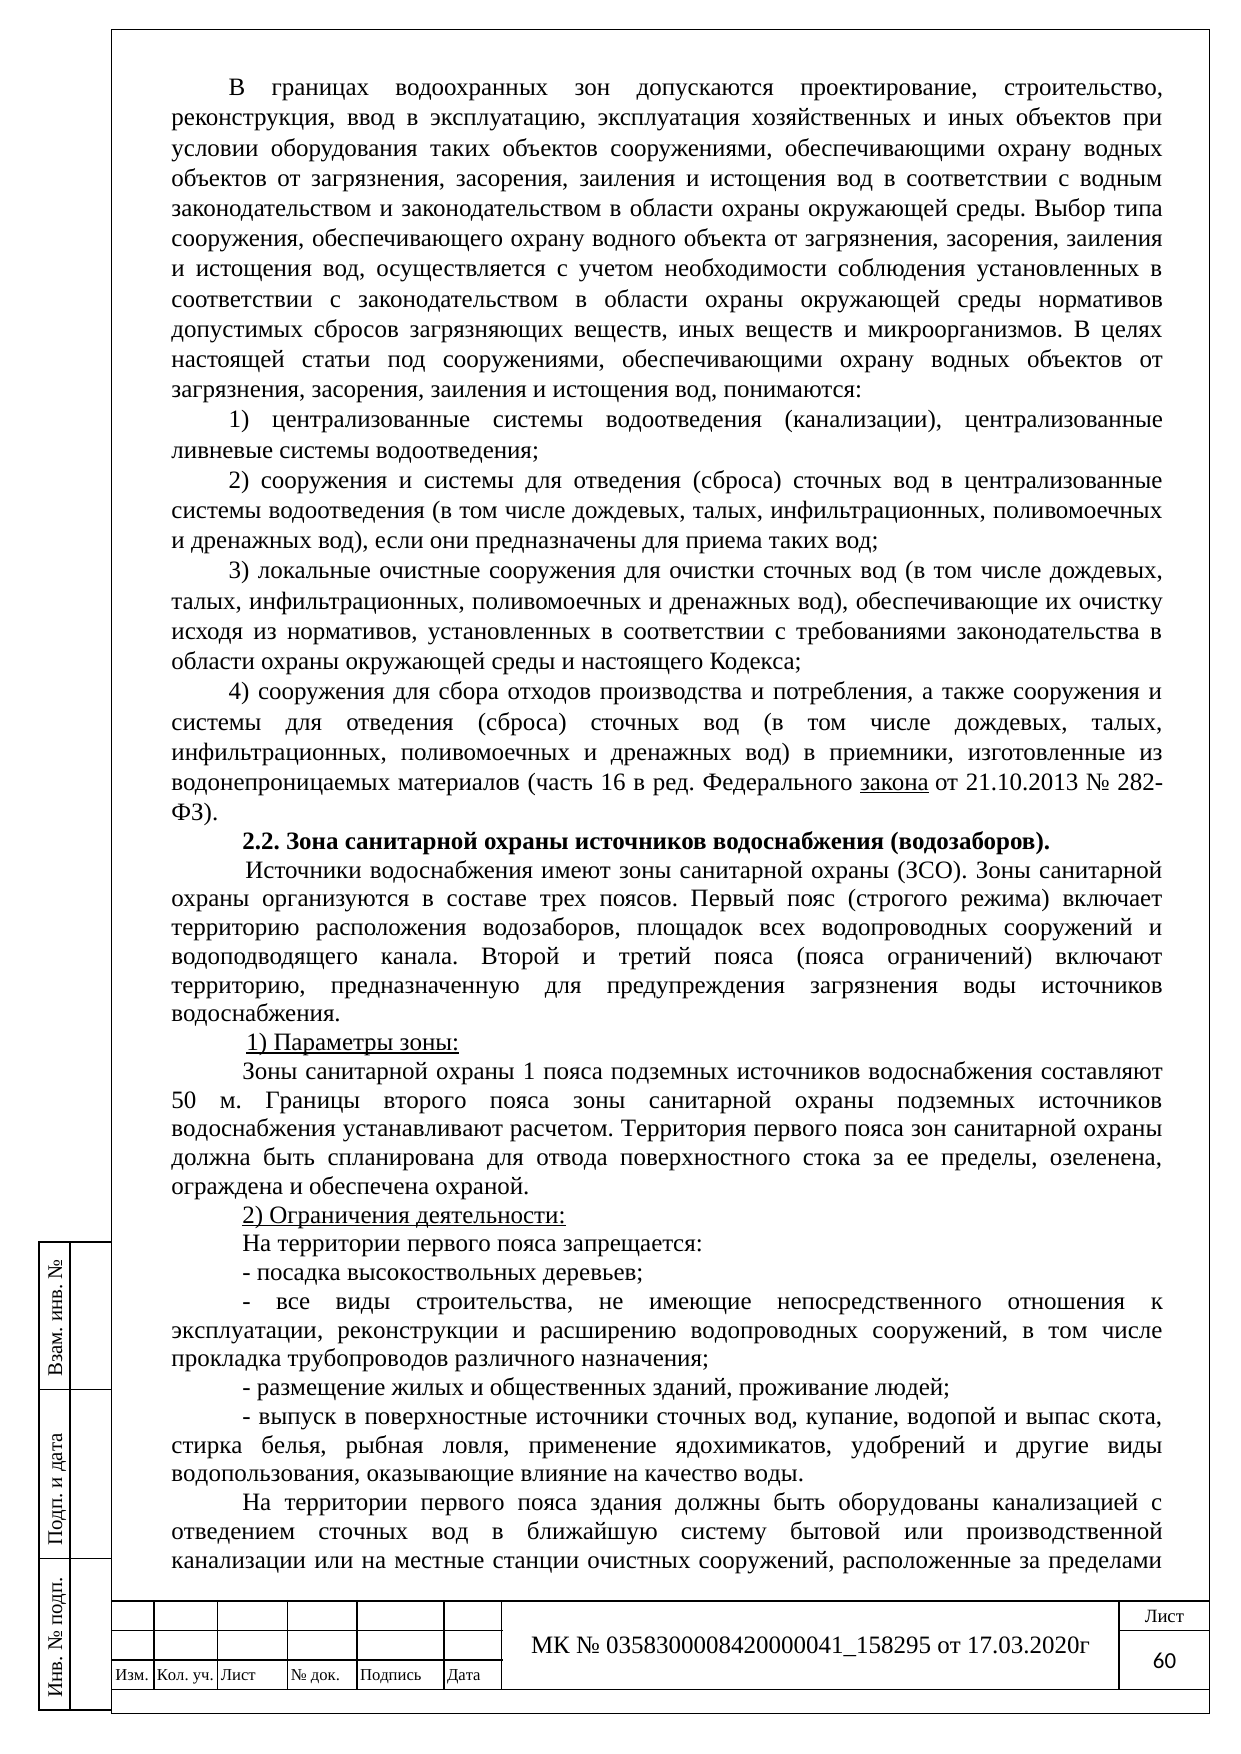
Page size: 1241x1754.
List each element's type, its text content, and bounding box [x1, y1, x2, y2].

text На территории первого пояса запрещается: [171, 1228, 1163, 1257]
text 2) сооружения и системы для отведения (сброса) сточных вод в централизованные системы водоотведения (в том числе дождевых, талых, инфильтрационных, поливомоечных и дренажных вод), если они предназначены для приема таких вод; [171, 463, 1163, 554]
text - размещение жилых и общественных зданий, проживание людей; [171, 1372, 1163, 1401]
text - посадка высокоствольных деревьев; [171, 1257, 1163, 1286]
text 2) Ограничения деятельности: [171, 1200, 1163, 1228]
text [171, 1487, 1163, 1573]
text Источники водоснабжения имеют зоны санитарной охраны (ЗСО). Зоны санитарной охраны организуются в составе трех поясов. Первый пояс (строгого режима) включает территорию расположения водозаборов, площадок всех водопроводных сооружений и водоподводящего канала. Второй и третий пояса (пояса ограничений) включают территорию, предназначенную для предупреждения загрязнения воды источников водоснабжения. [171, 855, 1163, 1027]
text 4) сооружения для сбора отходов производства и потребления, а также сооружения и системы для отведения (сброса) сточных вод (в том числе дождевых, талых, инфильтрационных, поливомоечных и дренажных вод) в приемники, изготовленные из водонепроницаемых материалов (часть 16 в ред. Федерального закона от 21.10.2013 № 282-ФЗ). [171, 675, 1163, 826]
text В границах водоохранных зон допускаются проектирование, строительство, реконструкция, ввод в эксплуатацию, эксплуатация хозяйственных и иных объектов при условии оборудования таких объектов сооружениями, обеспечивающими охрану водных объектов от загрязнения, засорения, заиления и истощения вод в соответствии с водным законодательством и законодательством в области охраны окружающей среды. Выбор типа сооружения, обеспечивающего охрану водного объекта от загрязнения, засорения, заиления и истощения вод, осуществляется с учетом необходимости соблюдения установленных в соответствии с законодательством в области охраны окружающей среды нормативов допустимых сбросов загрязняющих веществ, иных веществ и микроорганизмов. В целях настоящей статьи под сооружениями, обеспечивающими охрану водных объектов от загрязнения, засорения, заиления и истощения вод, понимаются: [171, 71, 1163, 403]
text - все виды строительства, не имеющие непосредственного отношения к эксплуатации, реконструкции и расширению водопроводных сооружений, в том числе прокладка трубопроводов различного назначения; [171, 1286, 1163, 1372]
text 2.2. Зона санитарной охраны источников водоснабжения (водозаборов). [171, 826, 1163, 855]
text - выпуск в поверхностные источники сточных вод, купание, водопой и выпас скота, стирка белья, рыбная ловля, применение ядохимикатов, удобрений и другие виды водопользования, оказывающие влияние на качество воды. [171, 1401, 1163, 1487]
text 1) Параметры зоны: [171, 1027, 1163, 1056]
text 3) локальные очистные сооружения для очистки сточных вод (в том числе дождевых, талых, инфильтрационных, поливомоечных и дренажных вод), обеспечивающие их очистку исходя из нормативов, установленных в соответствии с требованиями законодательства в области охраны окружающей среды и настоящего Кодекса; [171, 554, 1163, 675]
text 1) централизованные системы водоотведения (канализации), централизованные ливневые системы водоотведения; [171, 403, 1163, 463]
text Зоны санитарной охраны 1 пояса подземных источников водоснабжения составляют . Границы второго пояса зоны санитарной охраны подземных источников водоснабжения устанавливают расчетом. Территория первого пояса зон санитарной охраны должна быть спланирована для отвода поверхностного стока за ее пределы, озеленена, ограждена и обеспечена охраной. [171, 1056, 1163, 1200]
